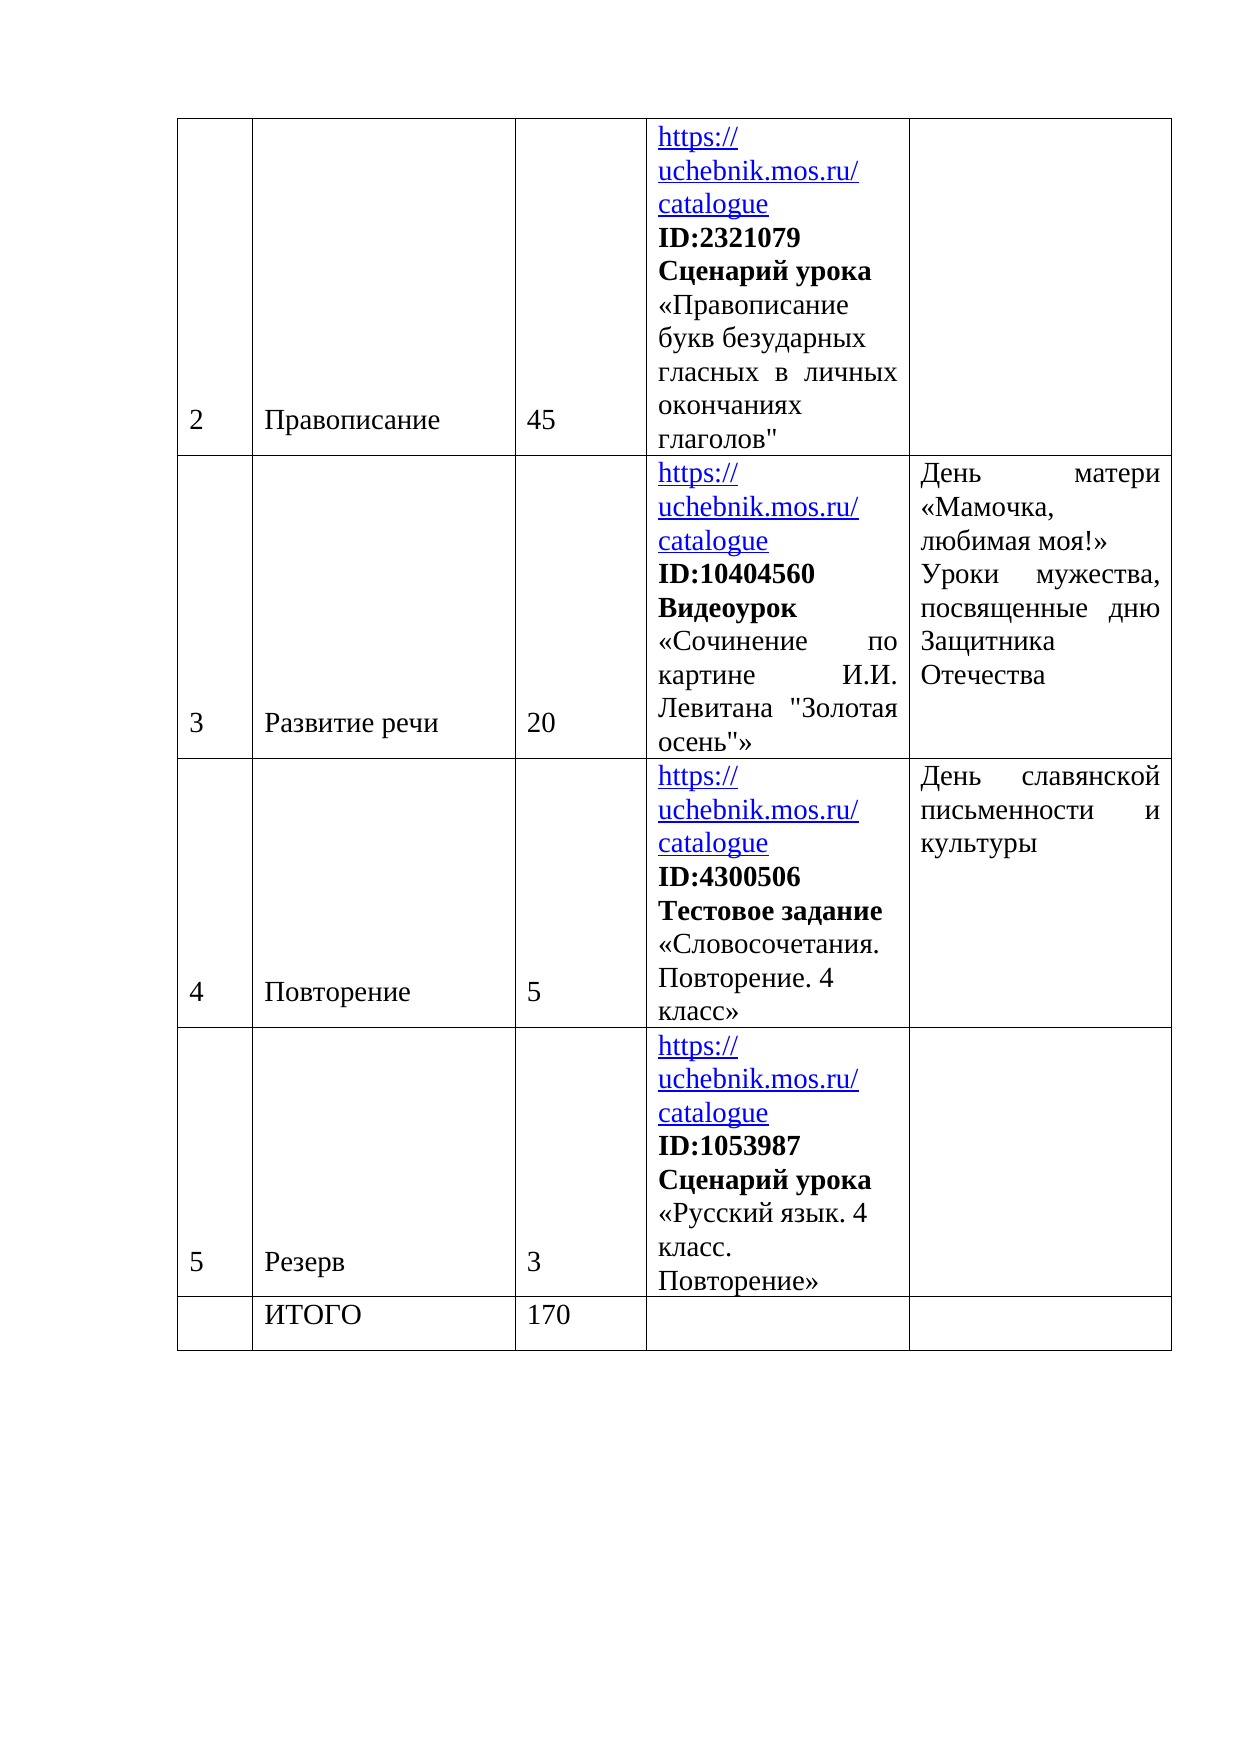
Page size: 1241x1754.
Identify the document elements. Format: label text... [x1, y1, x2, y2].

table_cell ИТОГО [253, 1297, 515, 1350]
table_cell [647, 1297, 909, 1350]
table_cell Развитие речи [253, 456, 515, 757]
table_cell Резерв [253, 1028, 515, 1296]
table_cell [910, 1297, 1171, 1350]
table_cell 20 [516, 456, 646, 757]
table_cell 3 [178, 456, 252, 757]
table_cell 45 [516, 119, 646, 454]
table_cell Повторение [253, 759, 515, 1027]
table_cell Правописание [253, 119, 515, 454]
table_cell 5 [516, 759, 646, 1027]
table_cell [910, 1028, 1171, 1296]
table_cell [178, 1297, 252, 1350]
table_cell 4 [178, 759, 252, 1027]
table_cell 2 [178, 119, 252, 454]
table_cell 170 [516, 1297, 646, 1350]
table_cell 5 [178, 1028, 252, 1296]
table_cell День славянской письменности и культуры [910, 759, 1171, 1027]
table_cell 3 [516, 1028, 646, 1296]
table_cell День матери «Мамочка, любимая моя!» Уроки мужества, посвященные дню Защитника Отечества [910, 456, 1171, 757]
table_cell [910, 119, 1171, 454]
